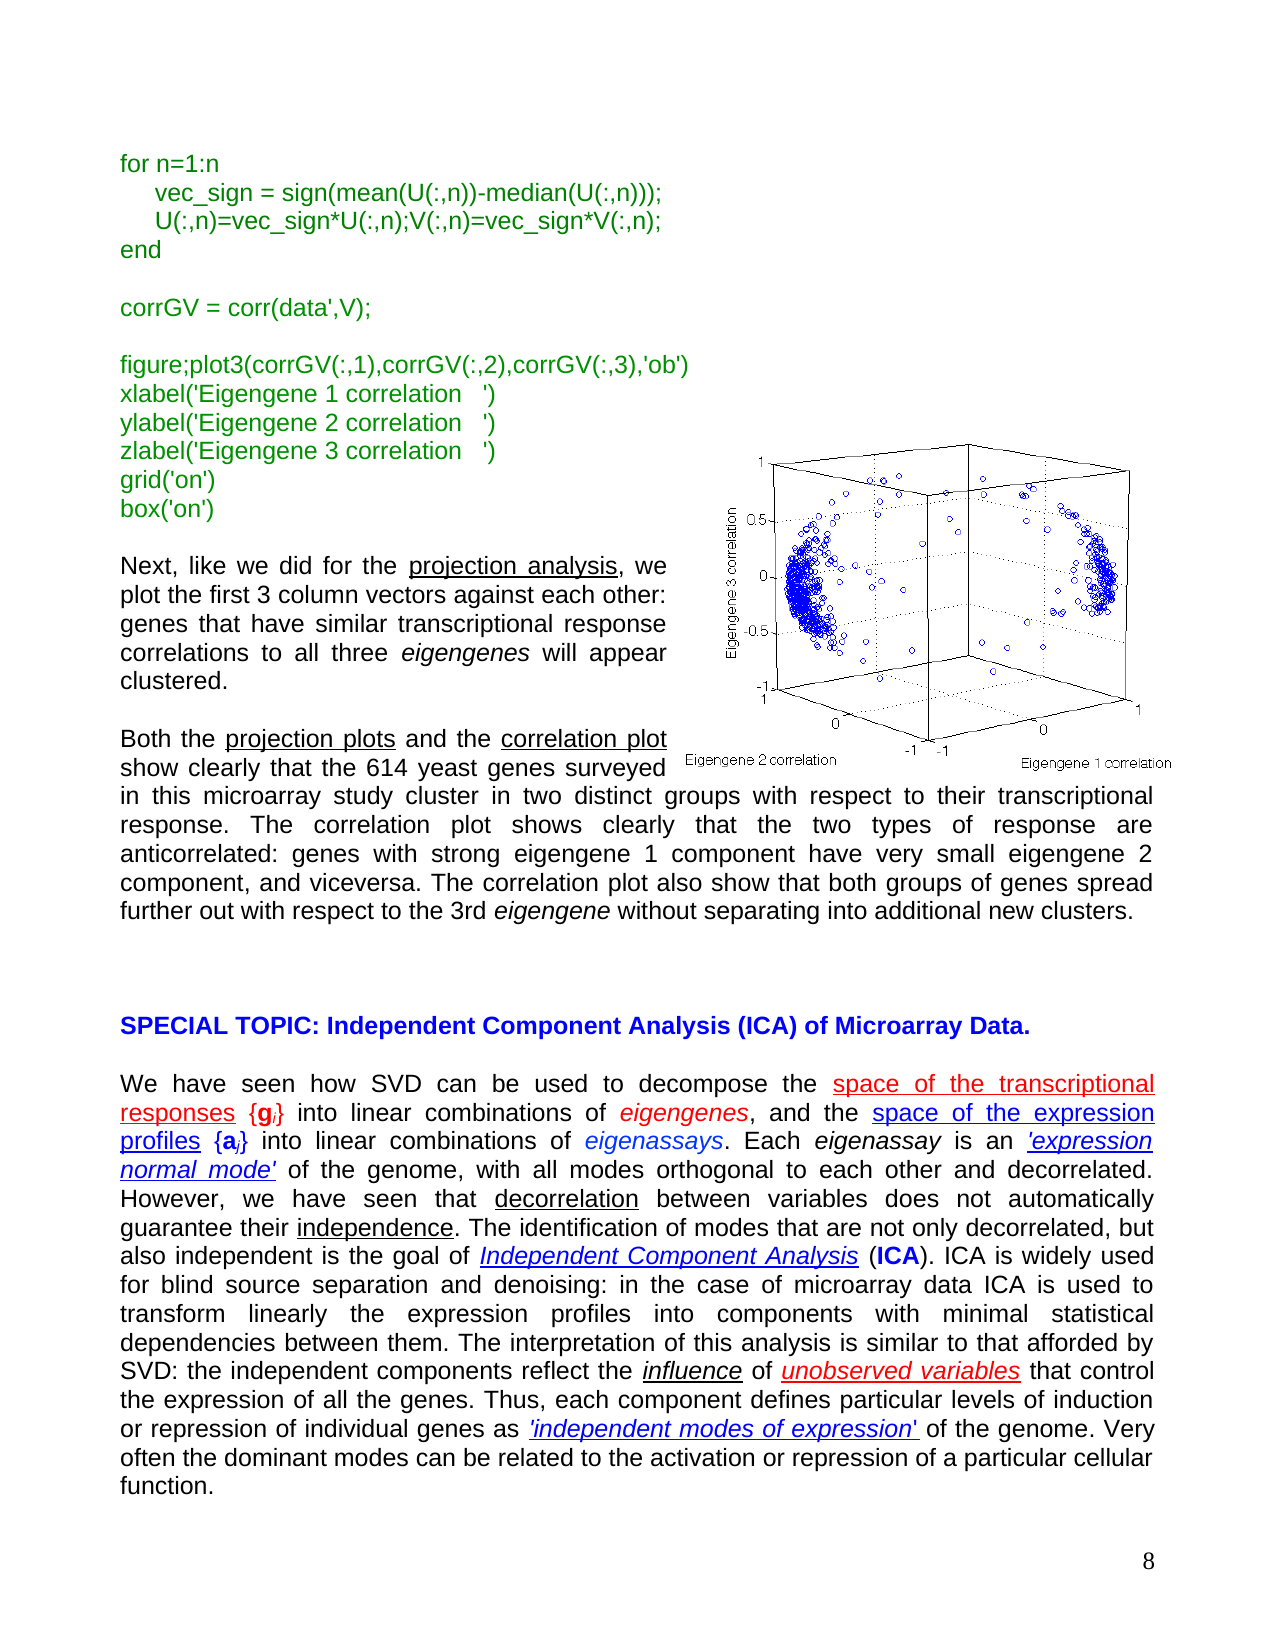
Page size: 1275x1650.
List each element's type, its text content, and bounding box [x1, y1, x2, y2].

text zlabel('Eigengene 3 correlation ') [120, 436, 1155, 465]
text Both the projection plots and the correlation plot show clearly that the 614 yeast genes surveyed in this microarray study cluster in two distinct groups with respect to their transcriptional response. The correlation plot shows clearly that the two types of response are anticorrelated: genes with strong eigengene 1 component have very small eigengene 2 component, and viceversa. The correlation plot also show that both groups of genes spread further out with respect to the 3rd eigengene without separating into additional new clusters. [120, 724, 1155, 925]
picture [686, 440, 1174, 774]
text corrGV = corr(data',V); [120, 292, 1155, 321]
text figure;plot3(corrGV(:,1),corrGV(:,2),corrGV(:,3),'ob') [120, 350, 1155, 379]
text grid('on') [120, 465, 686, 494]
text xlabel('Eigengene 1 correlation ') [120, 379, 1155, 407]
text ylabel('Eigengene 2 correlation ') [120, 407, 1155, 436]
text end [120, 235, 1155, 264]
text box('on') [120, 494, 686, 522]
text for n=1:n [120, 149, 1155, 177]
text We have seen how SVD can be used to decompose the space of the transcriptional responses {gi} into linear combinations of eigengenes, and the space of the expression profiles {aj} into linear combinations of eigenassays. Each eigenassay is an 'expression normal mode' of the genome, with all modes orthogonal to each other and decorrelated. However, we have seen that decorrelation between variables does not automatically guarantee their independence. The identification of modes that are not only decorrelated, but also independent is the goal of Independent Component Analysis (ICA). ICA is widely used for blind source separation and denoising: in the case of microarray data ICA is used to transform linearly the expression profiles into components with minimal statistical dependencies between them. The interpretation of this analysis is similar to that afforded by SVD: the independent components reflect the influence of unobserved variables that control the expression of all the genes. Thus, each component defines particular levels of induction or repression of individual genes as 'independent modes of expression' of the genome. Very often the dominant modes can be related to the activation or repression of a particular cellular function. [120, 1069, 1155, 1500]
text Next, like we did for the projection analysis, we plot the first 3 column vectors against each other: genes that have similar transcriptional response correlations to all three eigengenes will appear clustered. [120, 551, 686, 695]
text SPECIAL TOPIC: Independent Component Analysis (ICA) of Microarray Data. [120, 1011, 1155, 1040]
text vec_sign = sign(mean(U(:,n))-median(U(:,n))); [120, 177, 1155, 206]
text U(:,n)=vec_sign*U(:,n);V(:,n)=vec_sign*V(:,n); [120, 206, 1155, 235]
